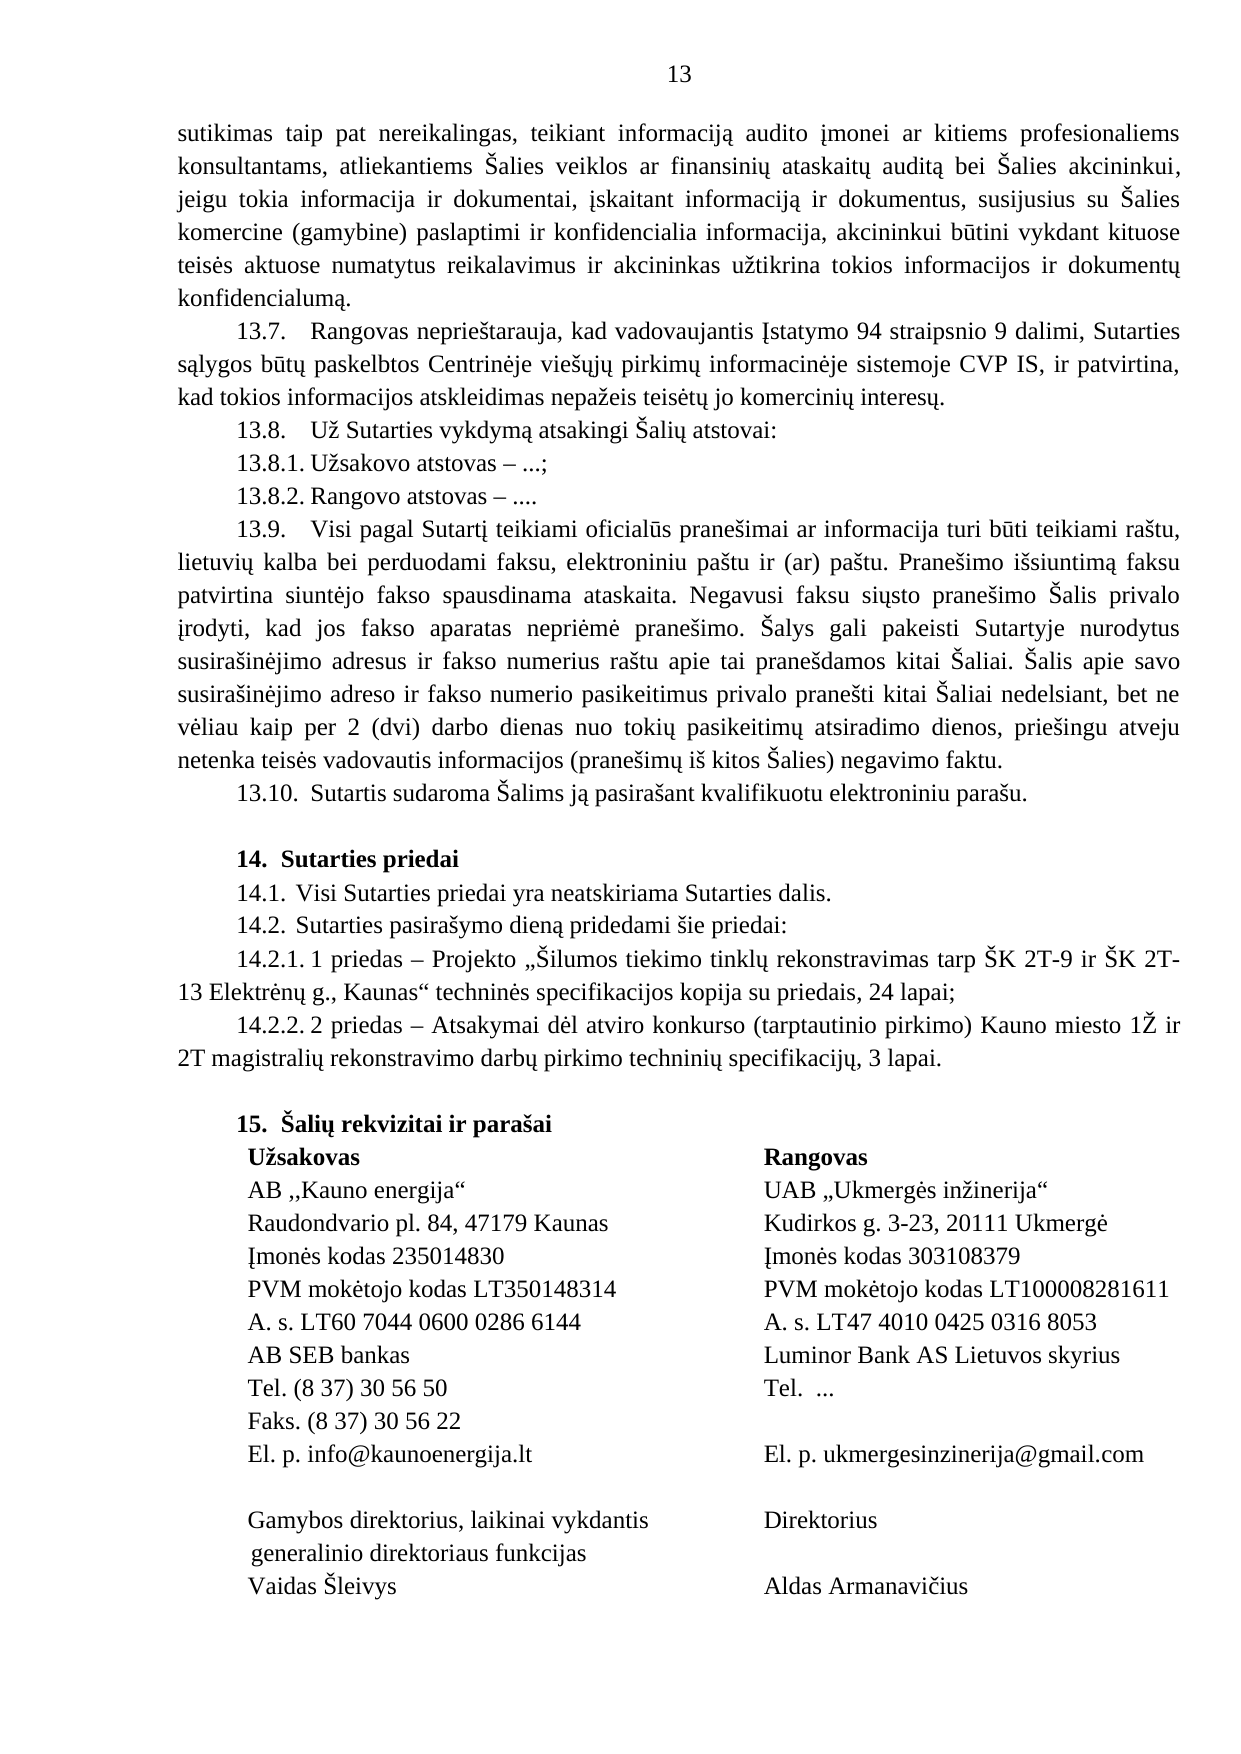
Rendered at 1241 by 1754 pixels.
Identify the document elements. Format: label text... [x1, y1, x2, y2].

list 2 priedas – Atsakymai dėl atviro konkurso (tarptautinio pirkimo) Kauno miesto 1Ž ir 2T magistralių rekonstravimo darbų pirkimo techninių specifikacijų, 3 lapai. [177, 1010, 1181, 1071]
list Rangovo atstovas – .... [177, 481, 1181, 510]
list Rangovas neprieštarauja, kad vadovaujantis Įstatymo 94 straipsnio 9 dalimi, Sutarties sąlygos būtų paskelbtos Centrinėje viešųjų pirkimų informacinėje sistemoje CVP IS, ir patvirtina, kad tokios informacijos atskleidimas nepažeis teisėtų jo komercinių interesų. [177, 316, 1181, 411]
list Sutarties pasirašymo dieną pridedami šie priedai: [177, 911, 1181, 939]
list Visi Sutarties priedai yra neatskiriama Sutarties dalis. [177, 878, 1181, 906]
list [177, 118, 1181, 312]
list Už Sutarties vykdymą atsakingi Šalių atstovai: [177, 415, 1181, 444]
list Visi pagal Sutartį teikiami oficialūs pranešimai ar informacija turi būti teikiami raštu, lietuvių kalba bei perduodami faksu, elektroniniu paštu ir (ar) paštu. Pranešimo išsiuntimą faksu patvirtina siuntėjo fakso spausdinama ataskaita. Negavusi faksu siųsto pranešimo Šalis privalo įrodyti, kad jos fakso aparatas nepriėmė pranešimo. Šalys gali pakeisti Sutartyje nurodytus susirašinėjimo adresus ir fakso numerius raštu apie tai pranešdamos kitai Šaliai. Šalis apie savo susirašinėjimo adreso ir fakso numerio pasikeitimus privalo pranešti kitai Šaliai nedelsiant, bet ne vėliau kaip per 2 (dvi) darbo dienas nuo tokių pasikeitimų atsiradimo dienos, priešingu atveju netenka teisės vadovautis informacijos (pranešimų iš kitos Šalies) negavimo faktu. [177, 514, 1181, 774]
list Šalių rekvizitai ir parašai [177, 1109, 1181, 1137]
list Sutarties priedai [177, 844, 1181, 873]
list Sutartis sudaroma Šalims ją pasirašant kvalifikuotu elektroniniu parašu. [177, 778, 1181, 807]
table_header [177, 1142, 693, 1637]
list Užsakovo atstovas – ...; [177, 448, 1181, 477]
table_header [693, 1142, 1204, 1637]
list 1 priedas – Projekto „Šilumos tiekimo tinklų rekonstravimas tarp ŠK 2T-9 ir ŠK 2T-13 Elektrėnų g., Kaunas“ techninės specifikacijos kopija su priedais, 24 lapai; [177, 944, 1181, 1005]
